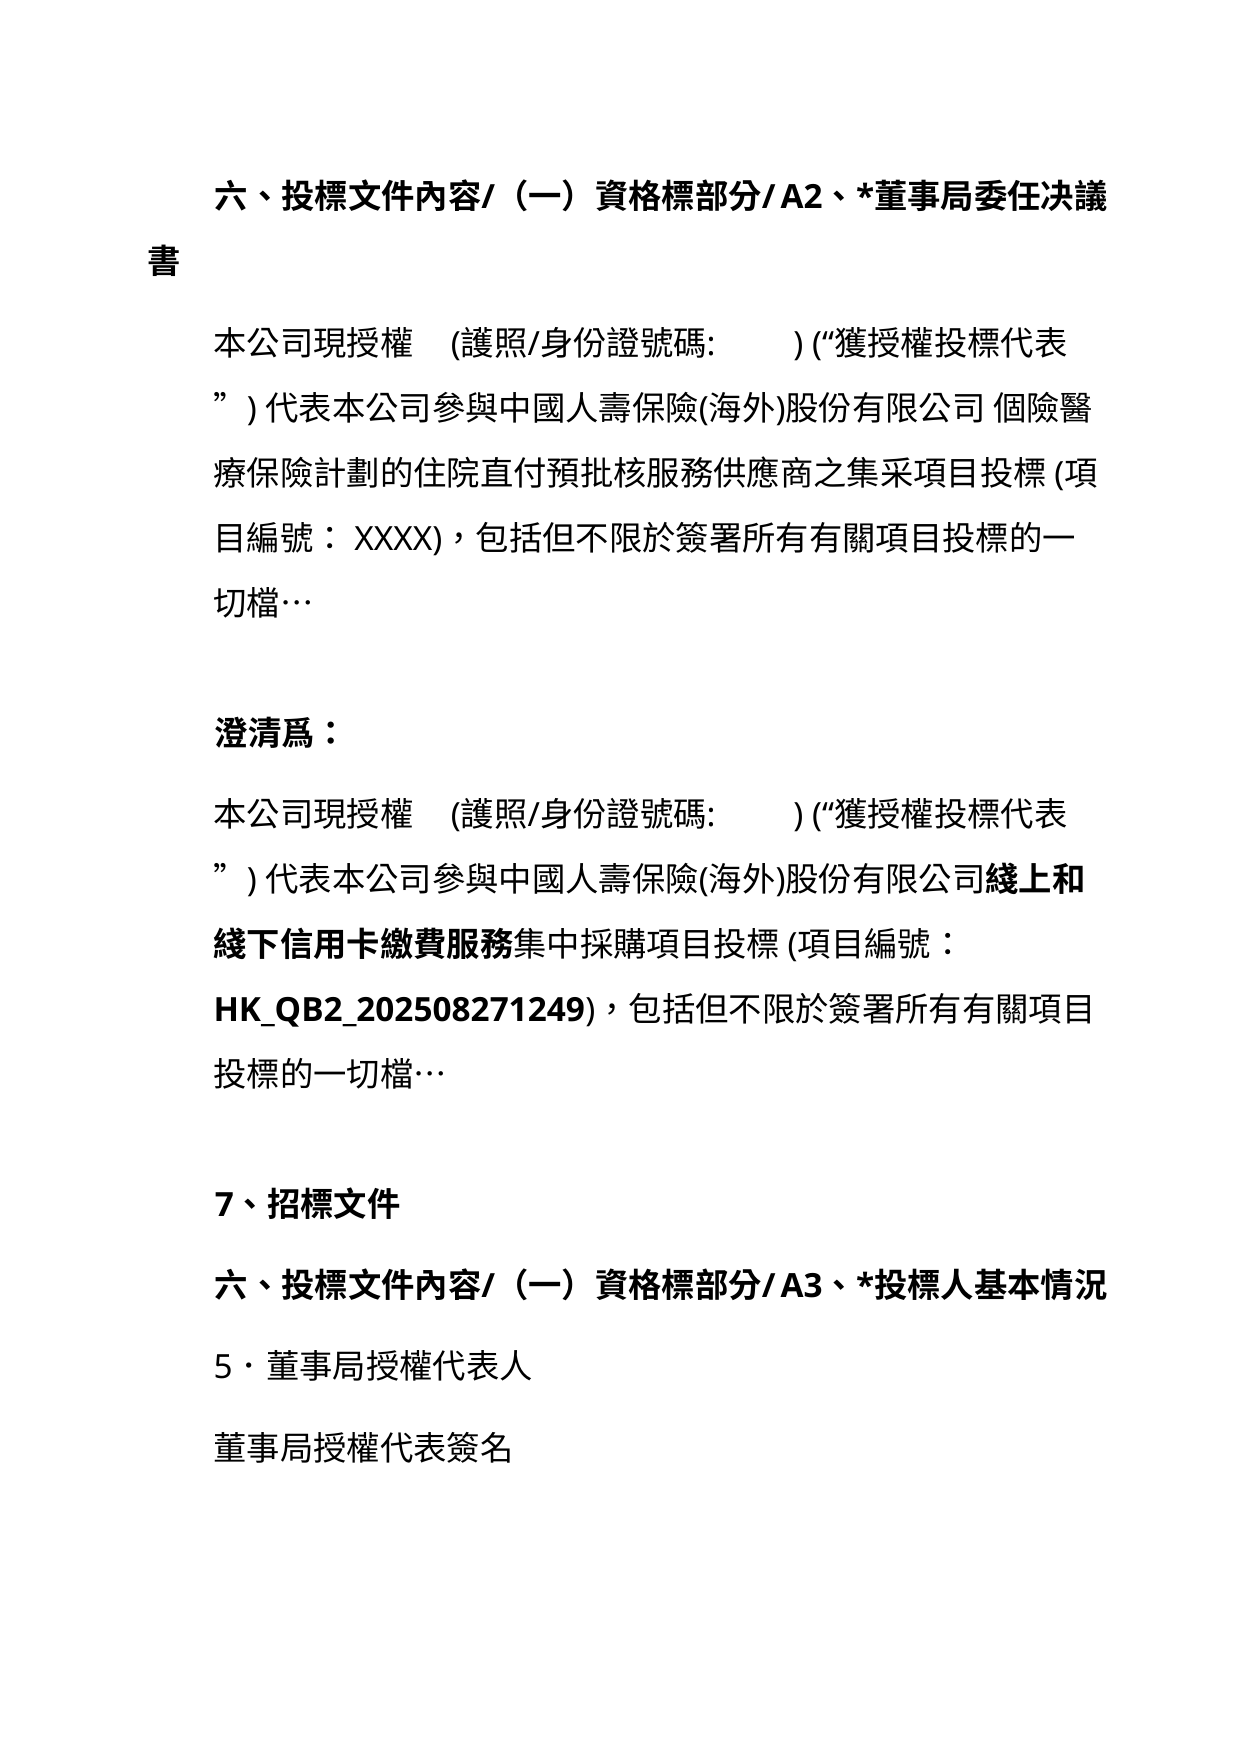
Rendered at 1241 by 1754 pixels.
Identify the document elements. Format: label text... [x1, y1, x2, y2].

text 本公司現授權 (護照/身份證號碼: ) (“獲授權投標代表”) 代表本公司參與中國人壽保險(海外)股份有限公司 個險醫療保險計劃的住院直付預批核服務供應商之集采項目投標 (項目編號： XXXX)，包括但不限於簽署所有有關項目投標的一切檔… [213, 308, 1107, 633]
text 六、投標文件內容/（一）資格標部分/ A3、*投標人基本情況 [148, 1251, 1107, 1316]
text 本公司現授權 (護照/身份證號碼: ) (“獲授權投標代表”) 代表本公司參與中國人壽保險(海外)股份有限公司綫上和綫下信用卡繳費服務集中採購項目投標 (項目編號： HK_QB2_202508271249)，包括但不限於簽署所有有關項目投標的一切檔… [213, 779, 1107, 1104]
text 六、投標文件內容/（一）資格標部分/ A2、*董事局委任决議書 [148, 162, 1107, 292]
text 5．董事局授權代表人 [213, 1332, 1107, 1397]
text 7、招標文件 [148, 1169, 1107, 1234]
text 董事局授權代表簽名 [213, 1413, 1107, 1478]
text 澄清爲： [148, 698, 1107, 763]
